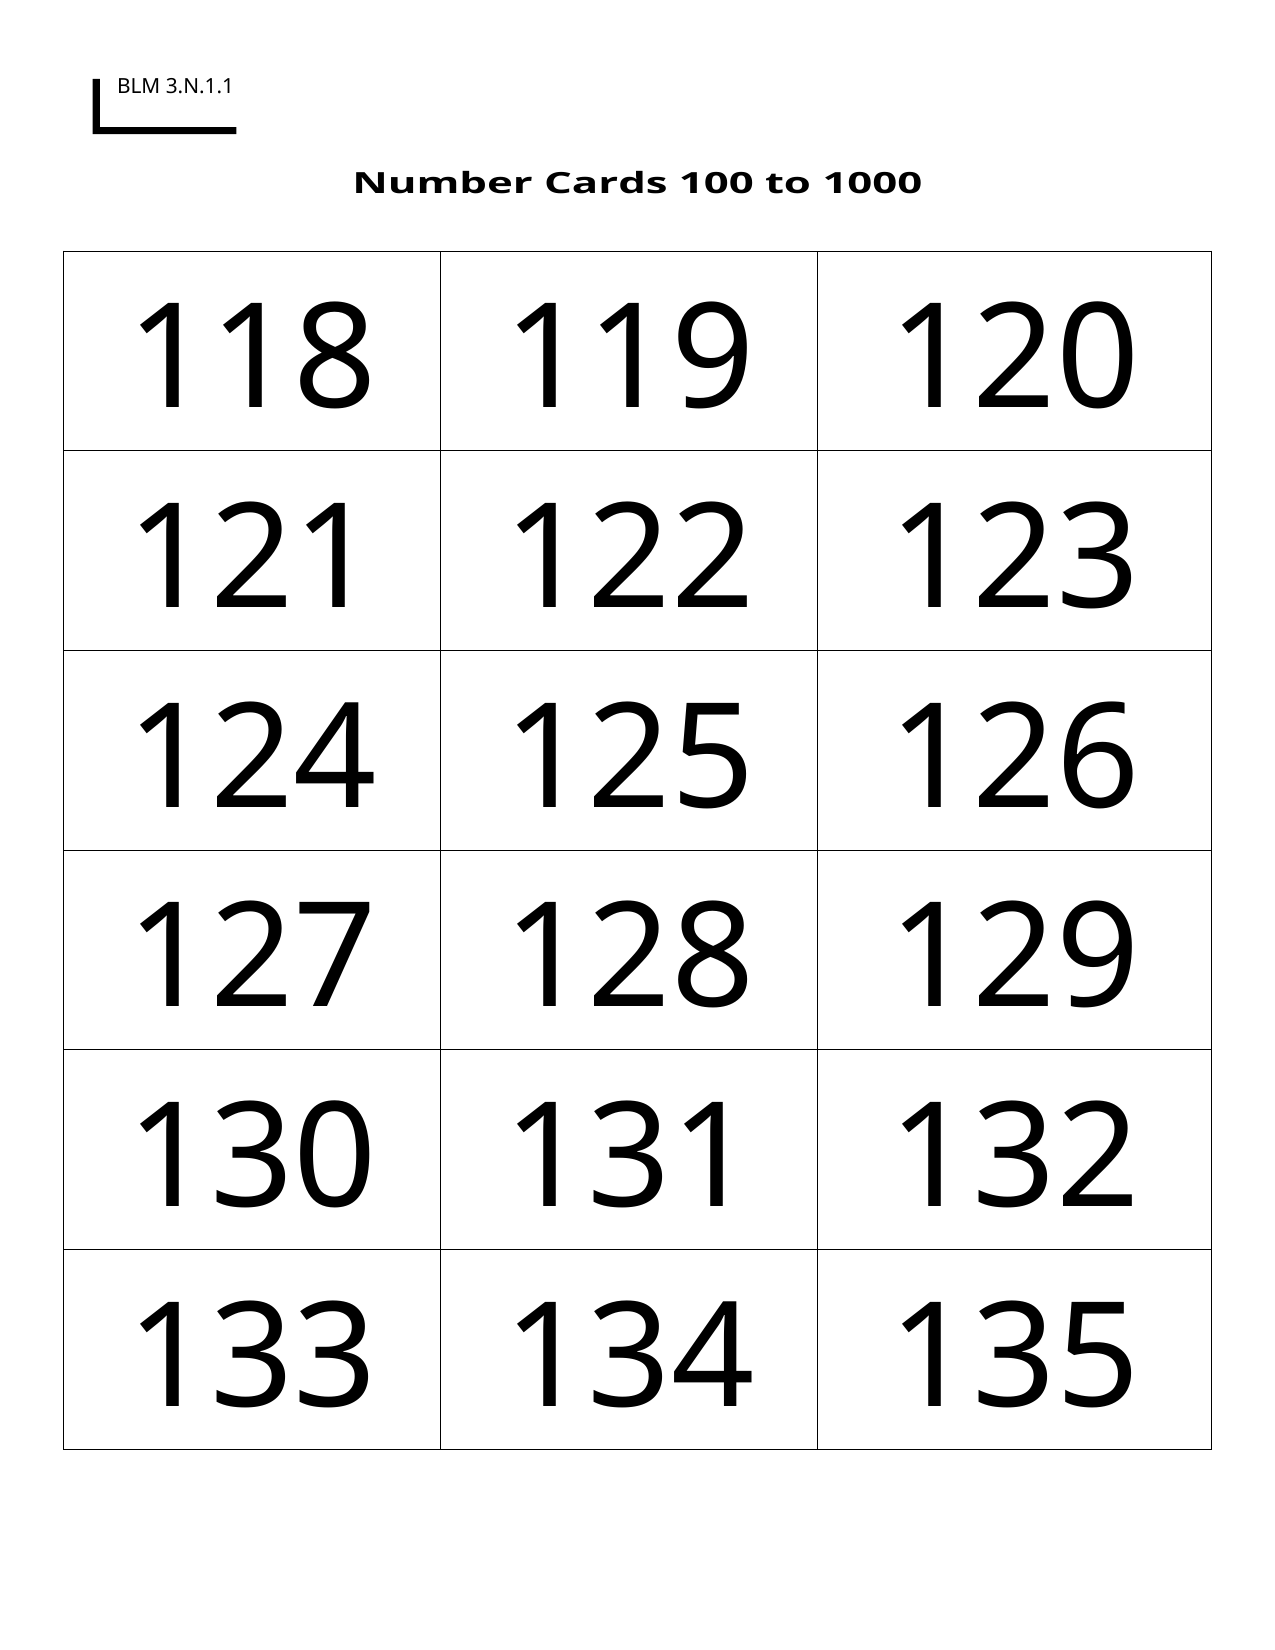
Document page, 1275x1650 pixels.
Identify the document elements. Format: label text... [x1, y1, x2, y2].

table_cell 119 [441, 252, 817, 450]
table_cell 122 [441, 451, 817, 650]
table_cell 131 [441, 1050, 817, 1249]
table_cell 126 [818, 651, 1211, 850]
table_cell 135 [818, 1250, 1211, 1449]
table_cell 129 [818, 851, 1211, 1049]
table_cell 130 [64, 1050, 440, 1249]
table_cell 124 [64, 651, 440, 850]
table_cell 127 [64, 851, 440, 1049]
table_cell 134 [441, 1250, 817, 1449]
table_cell 132 [818, 1050, 1211, 1249]
table_cell 121 [64, 451, 440, 650]
table_cell 118 [64, 252, 440, 450]
table_cell 133 [64, 1250, 440, 1449]
table_cell 128 [441, 851, 817, 1049]
table_cell 120 [818, 252, 1211, 450]
table_cell 125 [441, 651, 817, 850]
table_cell 123 [818, 451, 1211, 650]
